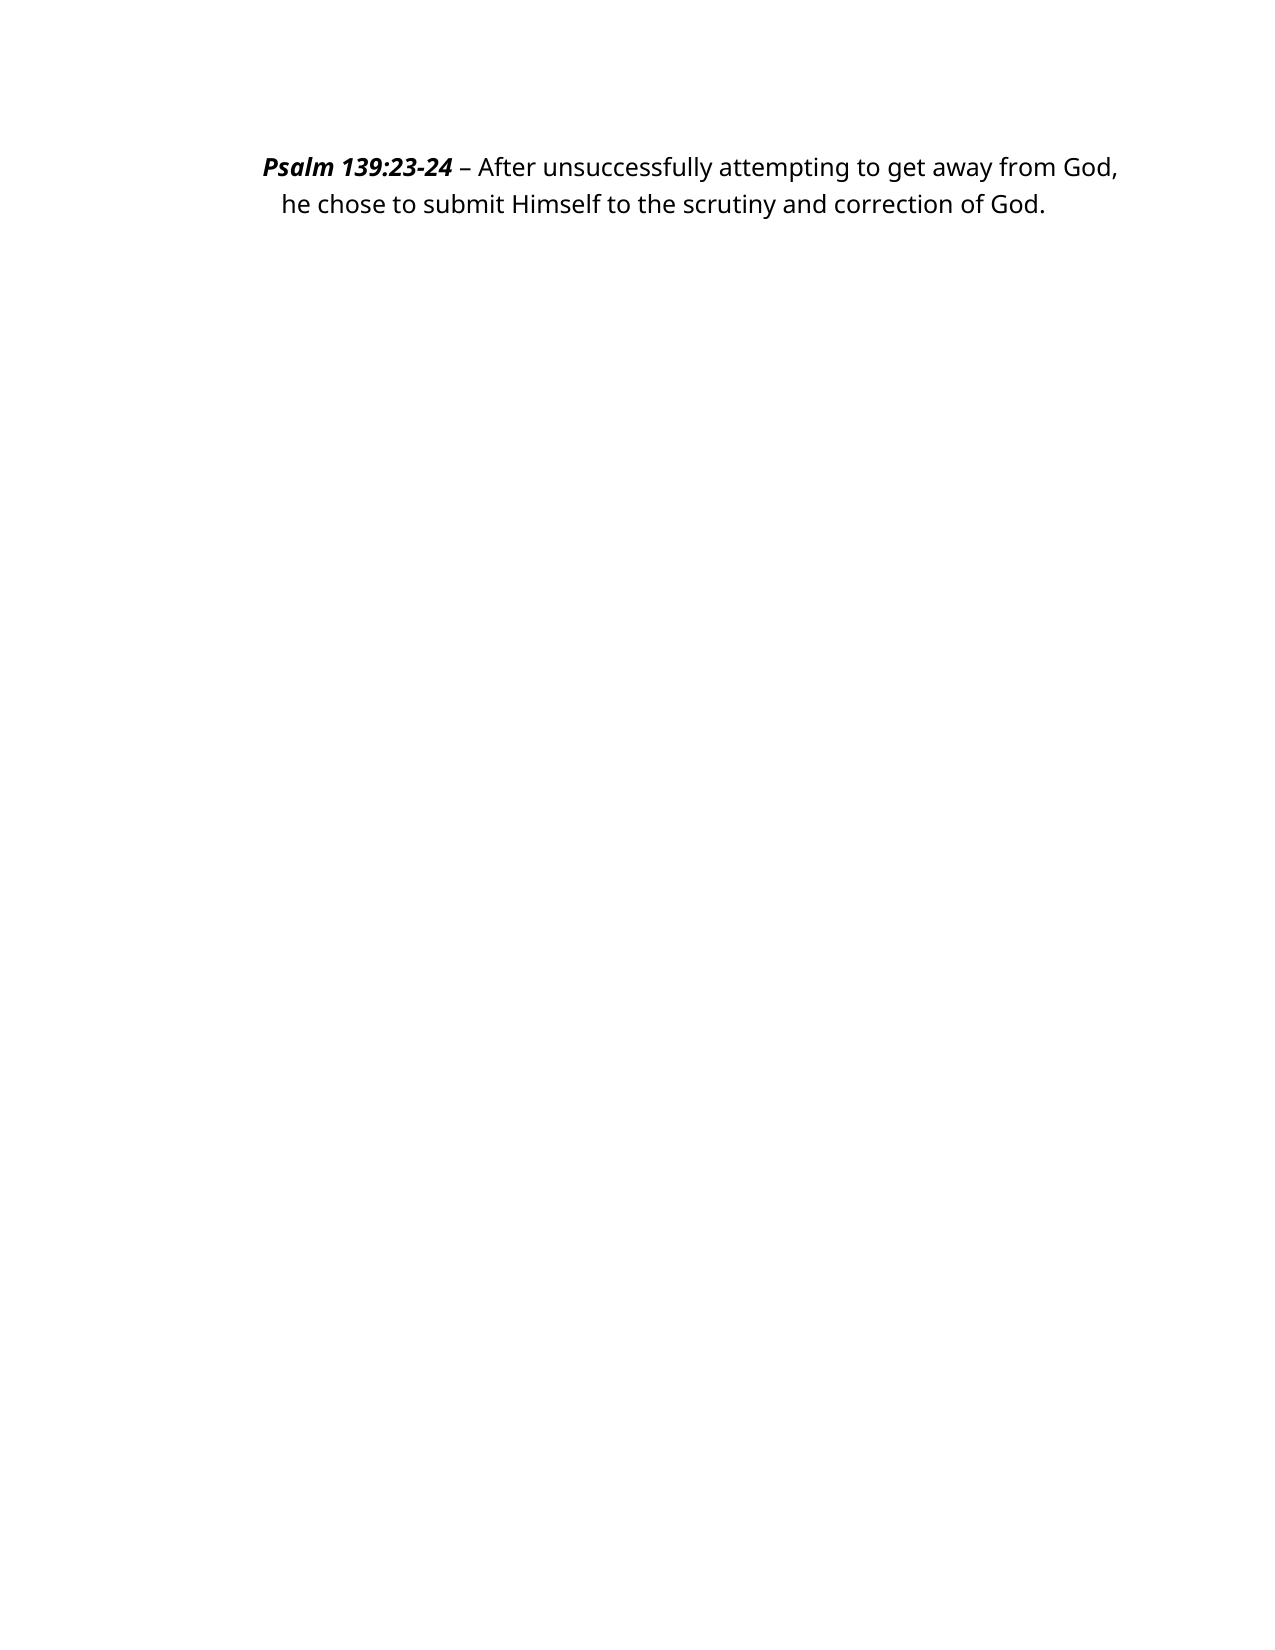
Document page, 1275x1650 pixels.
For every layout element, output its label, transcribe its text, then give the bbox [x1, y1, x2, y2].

text Psalm 139:23-24 – After unsuccessfully attempting to get away from God, he chose to submit Himself to the scrutiny and correction of God. [262, 150, 1125, 221]
